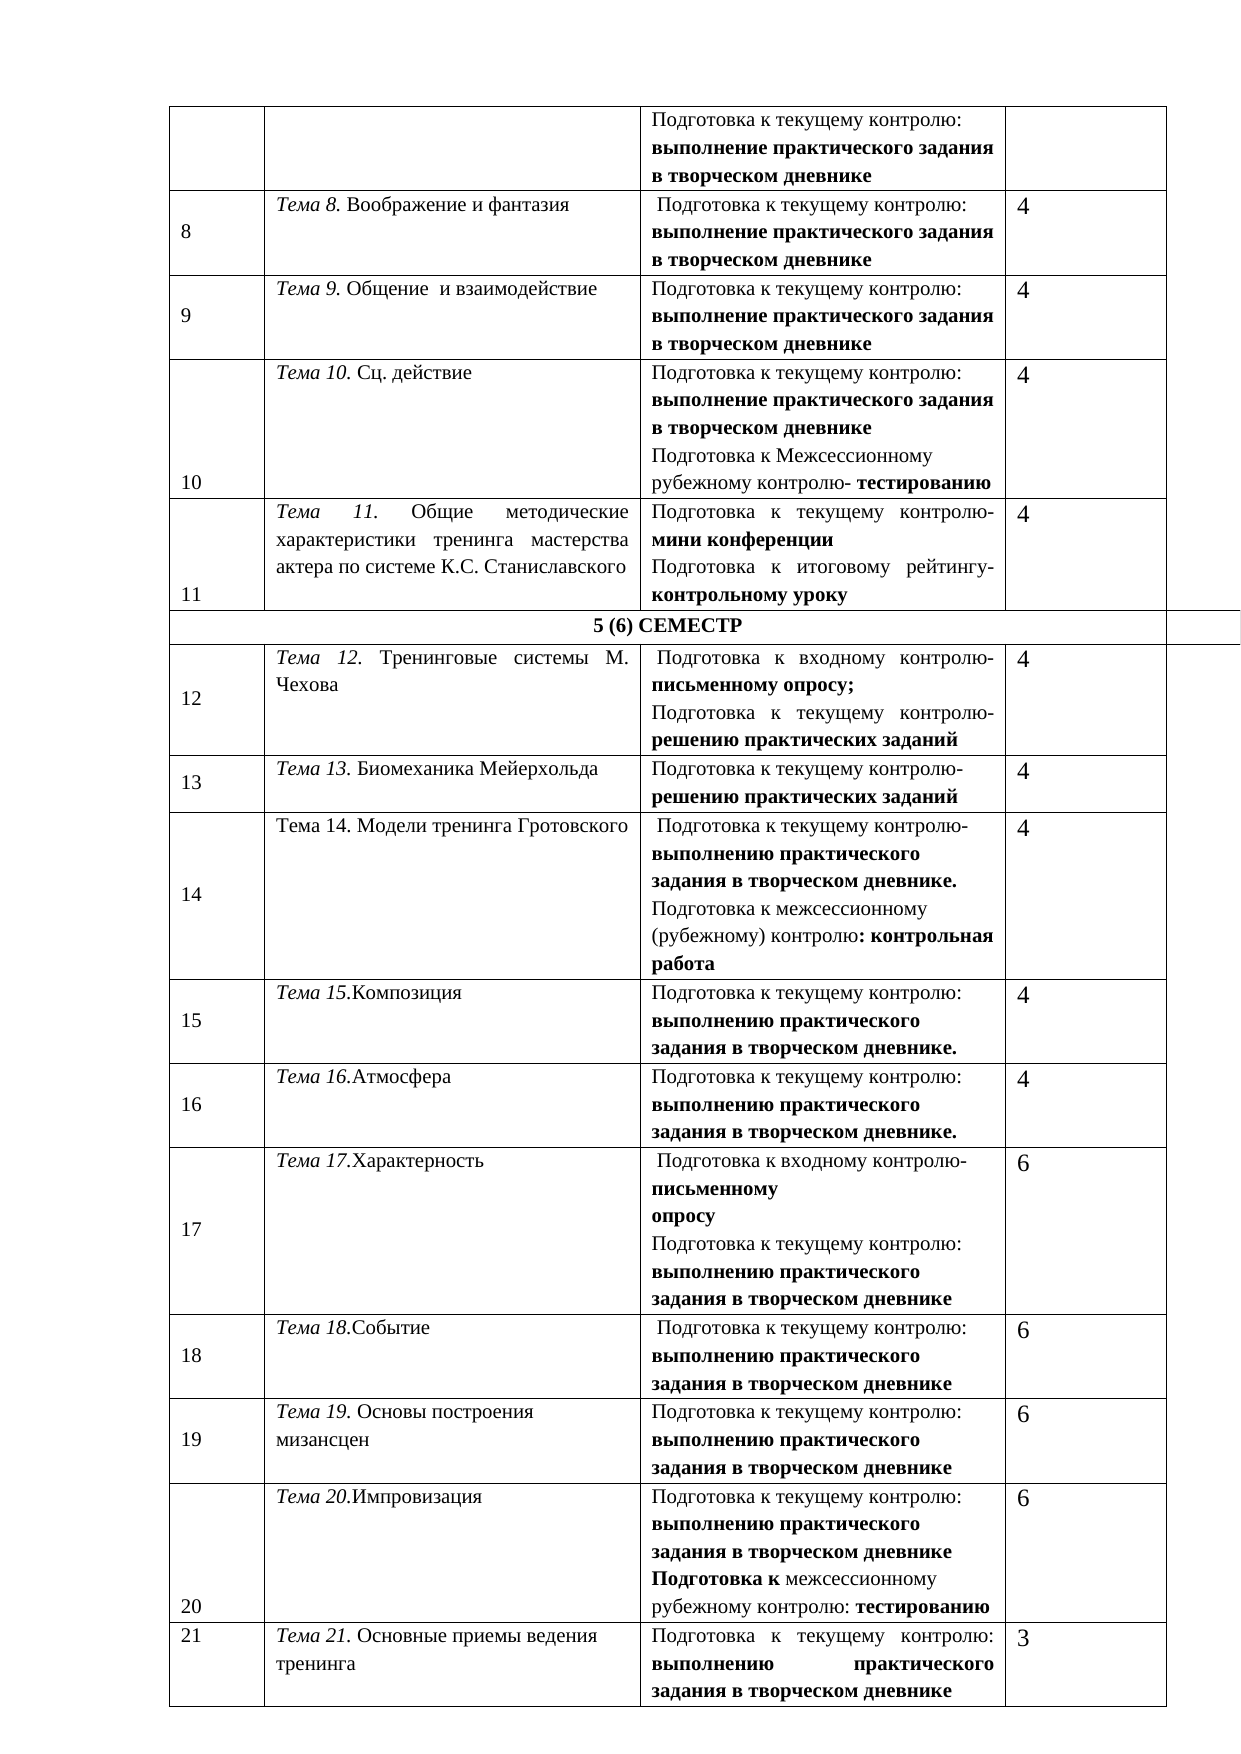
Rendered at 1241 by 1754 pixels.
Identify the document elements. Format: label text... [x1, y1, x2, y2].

table_cell 4 [1006, 813, 1166, 979]
table_cell Подготовка к входному контролю- письменному опросу Подготовка к текущему контролю: выполнению практического задания в творческом дневнике [641, 1148, 1005, 1314]
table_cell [641, 107, 1005, 190]
table_cell Тема 8. Воображение и фантазия [265, 191, 640, 274]
table_cell 4 [1006, 107, 1166, 190]
table_cell Тема 12. Тренинговые системы М. Чехова [265, 645, 640, 755]
table_cell 4 [1006, 191, 1166, 274]
table_cell 4 [1006, 276, 1166, 359]
table_cell Тема 13. Биомеханика Мейерхольда [265, 756, 640, 812]
table_cell Тема 17.Характерность [265, 1148, 640, 1314]
table_cell Тема 19. Основы построения мизансцен [265, 1399, 640, 1482]
table_cell Подготовка к текущему контролю- решению практических заданий [641, 756, 1005, 812]
table_cell 13 [170, 756, 264, 812]
table_cell 4 [1006, 756, 1166, 812]
table_cell 19 [170, 1399, 264, 1482]
table_cell Подготовка к текущему контролю: выполнению практического задания в творческом дневнике Подготовка к межсессионному рубежному контролю: тестированию [641, 1484, 1005, 1622]
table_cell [265, 107, 640, 190]
table_cell 17 [170, 1148, 264, 1314]
table_cell 10 [170, 360, 264, 498]
table_cell Тема 10. Сц. действие [265, 360, 640, 498]
table_cell 6 [1006, 1315, 1166, 1398]
table_cell Тема 14. Модели тренинга Гротовского [265, 813, 640, 979]
table_cell 14 [170, 813, 264, 979]
table_cell 21 [170, 1623, 264, 1706]
table_cell 4 [1006, 980, 1166, 1063]
table_cell Тема 11. Общие методические характеристики тренинга мастерства актера по системе К.С. Станиславского [265, 499, 640, 610]
table_cell 6 [1006, 1148, 1166, 1314]
table_cell 5 (6) СЕМЕСТР [170, 611, 1166, 643]
table_cell 3 [1006, 1623, 1166, 1706]
table_cell 16 [170, 1064, 264, 1147]
table_cell 8 [170, 191, 264, 274]
table_cell 6 [1006, 1399, 1166, 1482]
table_cell Тема 15.Композиция [265, 980, 640, 1063]
table_cell 12 [170, 645, 264, 755]
table_cell Подготовка к текущему контролю: выполнение практического задания в творческом дневнике [641, 276, 1005, 359]
table_cell Тема 18.Событие [265, 1315, 640, 1398]
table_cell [641, 1623, 1005, 1706]
table_cell Подготовка к текущему контролю: выполнению практического задания в творческом дневнике. [641, 980, 1005, 1063]
table_cell Тема 16.Атмосфера [265, 1064, 640, 1147]
table_cell 4 [1006, 360, 1166, 498]
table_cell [265, 1623, 640, 1706]
table_cell 11 [170, 499, 264, 610]
table_cell Подготовка к входному контролю- письменному опросу; Подготовка к текущему контролю- решению практических заданий [641, 645, 1005, 755]
table_cell Подготовка к текущему контролю- мини конференции Подготовка к итоговому рейтингу- контрольному уроку [641, 499, 1005, 610]
table_cell 4 [1006, 1064, 1166, 1147]
table_cell Тема 20.Импровизация [265, 1484, 640, 1622]
table_cell Подготовка к текущему контролю: выполнение практического задания в творческом дневнике [641, 191, 1005, 274]
table_cell Тема 9. Общение и взаимодействие [265, 276, 640, 359]
table_cell Подготовка к текущему контролю: выполнение практического задания в творческом дневнике Подготовка к Межсессионному рубежному контролю- тестированию [641, 360, 1005, 498]
table_cell 7 [170, 107, 264, 190]
table_cell Подготовка к текущему контролю: выполнению практического задания в творческом дневнике [641, 1315, 1005, 1398]
table_cell 20 [170, 1484, 264, 1622]
table_cell Подготовка к текущему контролю: выполнению практического задания в творческом дневнике [641, 1399, 1005, 1482]
table_cell 4 [1006, 499, 1166, 610]
table_cell 18 [170, 1315, 264, 1398]
table_cell [1167, 611, 1240, 643]
table_cell 9 [170, 276, 264, 359]
table_cell Подготовка к текущему контролю: выполнению практического задания в творческом дневнике. [641, 1064, 1005, 1147]
table_cell 15 [170, 980, 264, 1063]
table_cell Подготовка к текущему контролю- выполнению практического задания в творческом дневнике. Подготовка к межсессионному (рубежному) контролю: контрольная работа [641, 813, 1005, 979]
table_cell 6 [1006, 1484, 1166, 1622]
table_cell 4 [1006, 645, 1166, 755]
